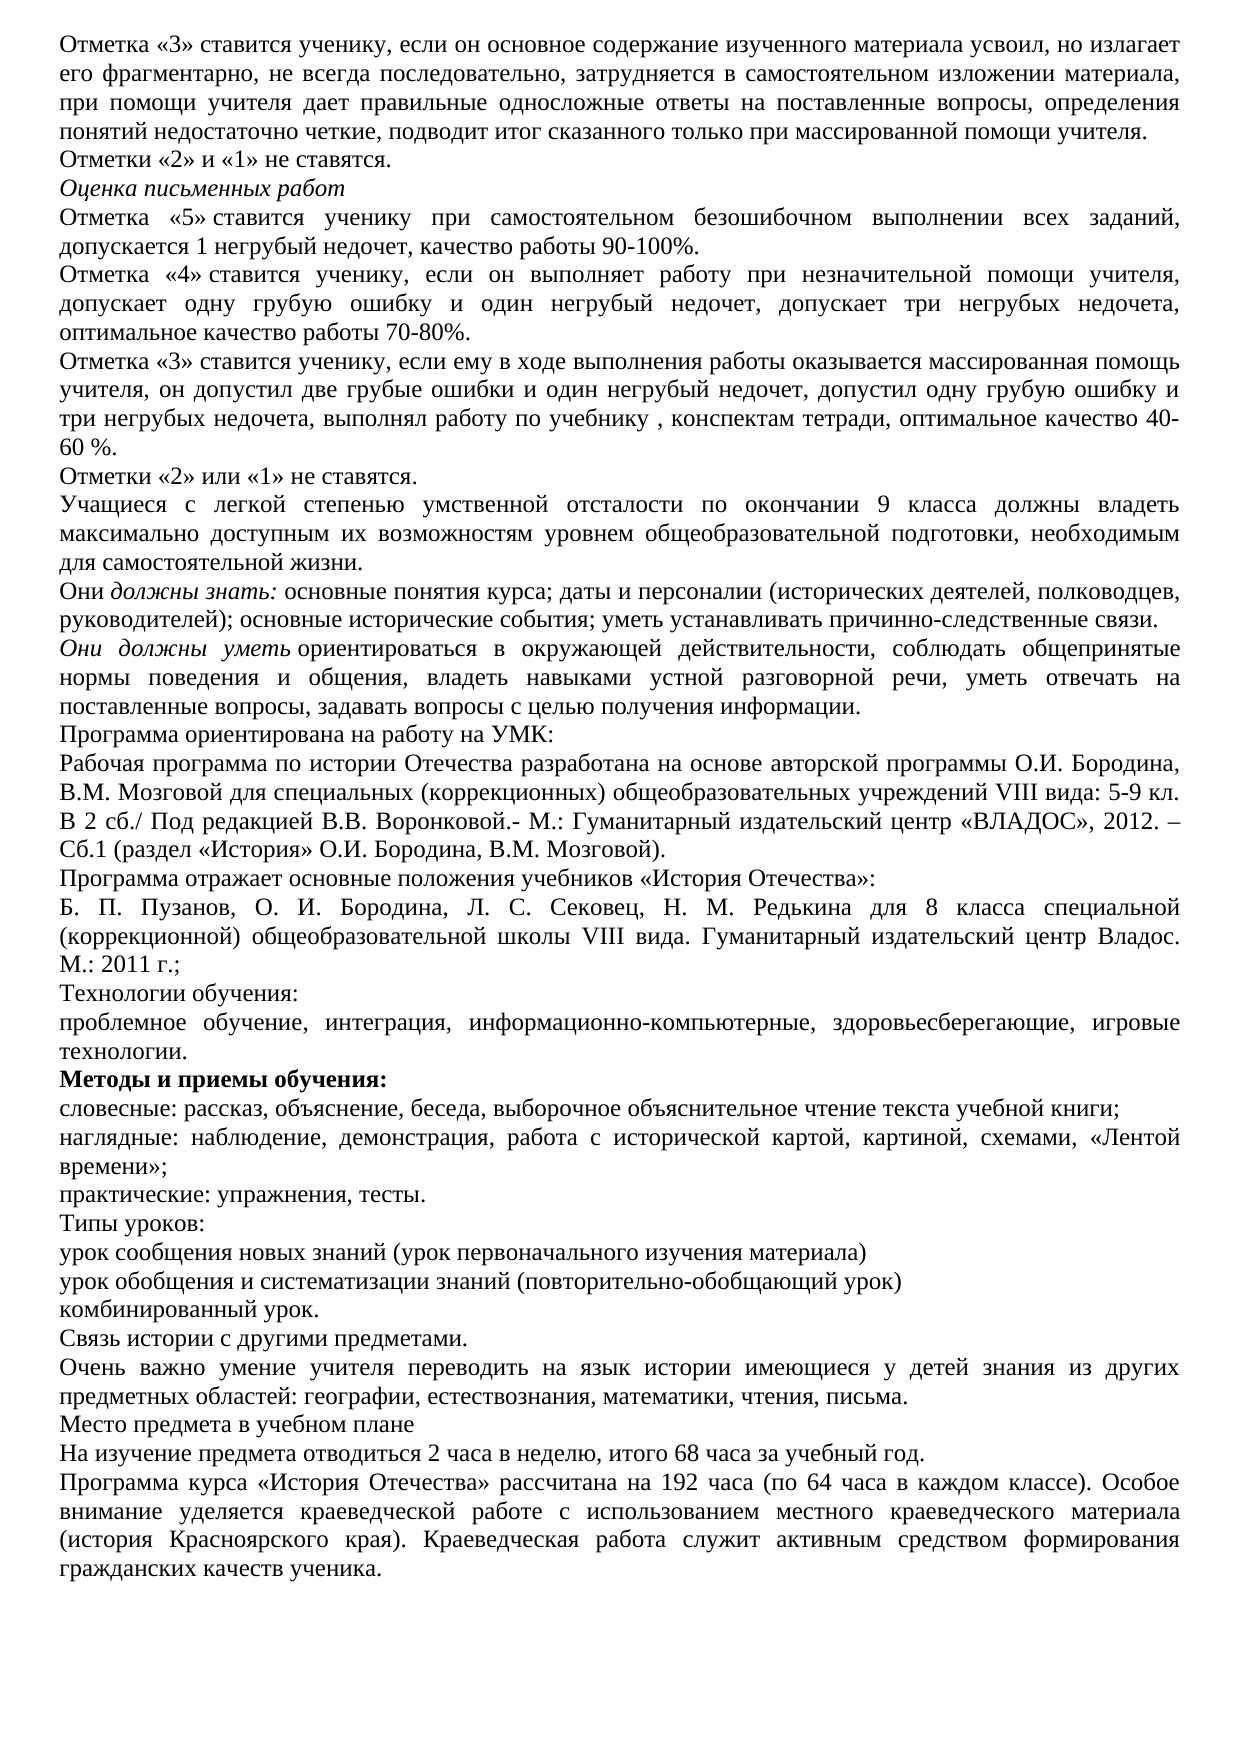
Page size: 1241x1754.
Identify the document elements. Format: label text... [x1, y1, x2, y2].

text словесные: рассказ, объяснение, беседа, выборочное объяснительное чтение текста учебной книги; [59, 1093, 1181, 1122]
text Связь истории с другими предметами. [59, 1323, 1181, 1352]
text Оценка письменных работ [59, 173, 1181, 202]
text Программа ориентирована на работу на УМК: [59, 719, 1181, 748]
text Отметка «5» ставится ученику при самостоятельном безошибочном выполнении всех заданий, допускается 1 негрубый недочет, качество работы 90-100%. [59, 202, 1181, 259]
text Они должны уметь ориентироваться в окружающей действительности, соблюдать общепринятые нормы поведения и общения, владеть навыками устной разговорной речи, уметь отвечать на поставленные вопросы, задавать вопросы с целью получения информации. [59, 633, 1181, 719]
text Отметки «2» или «1» не ставятся. [59, 461, 1181, 489]
text На изучение предмета отводиться 2 часа в неделю, итого 68 часа за учебный год. [59, 1438, 1181, 1467]
text Б. П. Пузанов, О. И. Бородина, Л. С. Сековец, Н. М. Редькина для 8 класса специальной (коррекционной) общеобразовательной школы VIII вида. Гуманитарный издательский центр Владос. М.: 2011 г.; [59, 892, 1181, 978]
text Рабочая программа по истории Отечества разработана на основе авторской программы О.И. Бородина, В.М. Мозговой для специальных (коррекционных) общеобразовательных учреждений VIII вида: 5-9 кл. В 2 сб./ Под редакцией В.В. Воронковой.- М.: Гуманитарный издательский центр «ВЛАДОС», 2012. – Сб.1 (раздел «История» О.И. Бородина, В.М. Мозговой). [59, 748, 1181, 863]
text Отметка «3» ставится ученику, если он основное содержание изученного материала усвоил, но излагает его фрагментарно, не всегда последовательно, затрудняется в самостоятельном изложении материала, при помощи учителя дает правильные односложные ответы на поставленные вопросы, определения понятий недостаточно четкие, подводит итог сказанного только при массированной помощи учителя. [59, 29, 1181, 144]
text практические: упражнения, тесты. [59, 1179, 1181, 1208]
text урок обобщения и систематизации знаний (повторительно-обобщающий урок) [59, 1266, 1181, 1294]
text урок сообщения новых знаний (урок первоначального изучения материала) [59, 1237, 1181, 1266]
text Программа отражает основные положения учебников «История Отечества»: [59, 863, 1181, 892]
text Отметка «4» ставится ученику, если он выполняет работу при незначительной помощи учителя, допускает одну грубую ошибку и один негрубый недочет, допускает три негрубых недочета, оптимальное качество работы 70-80%. [59, 259, 1181, 346]
text Место предмета в учебном плане [59, 1409, 1181, 1438]
text наглядные: наблюдение, демонстрация, работа с исторической картой, картиной, схемами, «Лентой времени»; [59, 1122, 1181, 1179]
text Очень важно умение учителя переводить на язык истории имеющиеся у детей знания из других предметных областей: географии, естествознания, математики, чтения, письма. [59, 1352, 1181, 1409]
text Отметки «2» и «1» не ставятся. [59, 144, 1181, 173]
text Они должны знать: основные понятия курса; даты и персоналии (исторических деятелей, полководцев, руководителей); основные исторические события; уметь устанавливать причинно-следственные связи. [59, 576, 1181, 633]
text Методы и приемы обучения: [59, 1064, 1181, 1093]
text Технологии обучения: [59, 978, 1181, 1007]
text проблемное обучение, интеграция, информационно-компьютерные, здоровьесберегающие, игровые технологии. [59, 1007, 1181, 1064]
text Программа курса «История Отечества» рассчитана на 192 часа (по 64 часа в каждом классе). Особое внимание уделяется краеведческой работе с использованием местного краеведческого материала (история Красноярского края). Краеведческая работа служит активным средством формирования гражданских качеств ученика. [59, 1467, 1181, 1582]
text Учащиеся с легкой степенью умственной отсталости по окончании 9 класса должны владеть максимально доступным их возможностям уровнем общеобразовательной подготовки, необходимым для самостоятельной жизни. [59, 489, 1181, 576]
text Типы уроков: [59, 1208, 1181, 1237]
text комбинированный урок. [59, 1294, 1181, 1323]
text Отметка «3» ставится ученику, если ему в ходе выполнения работы оказывается массированная помощь учителя, он допустил две грубые ошибки и один негрубый недочет, допустил одну грубую ошибку и три негрубых недочета, выполнял работу по учебнику , конспектам тетради, оптимальное качество 40-60 %. [59, 346, 1181, 461]
